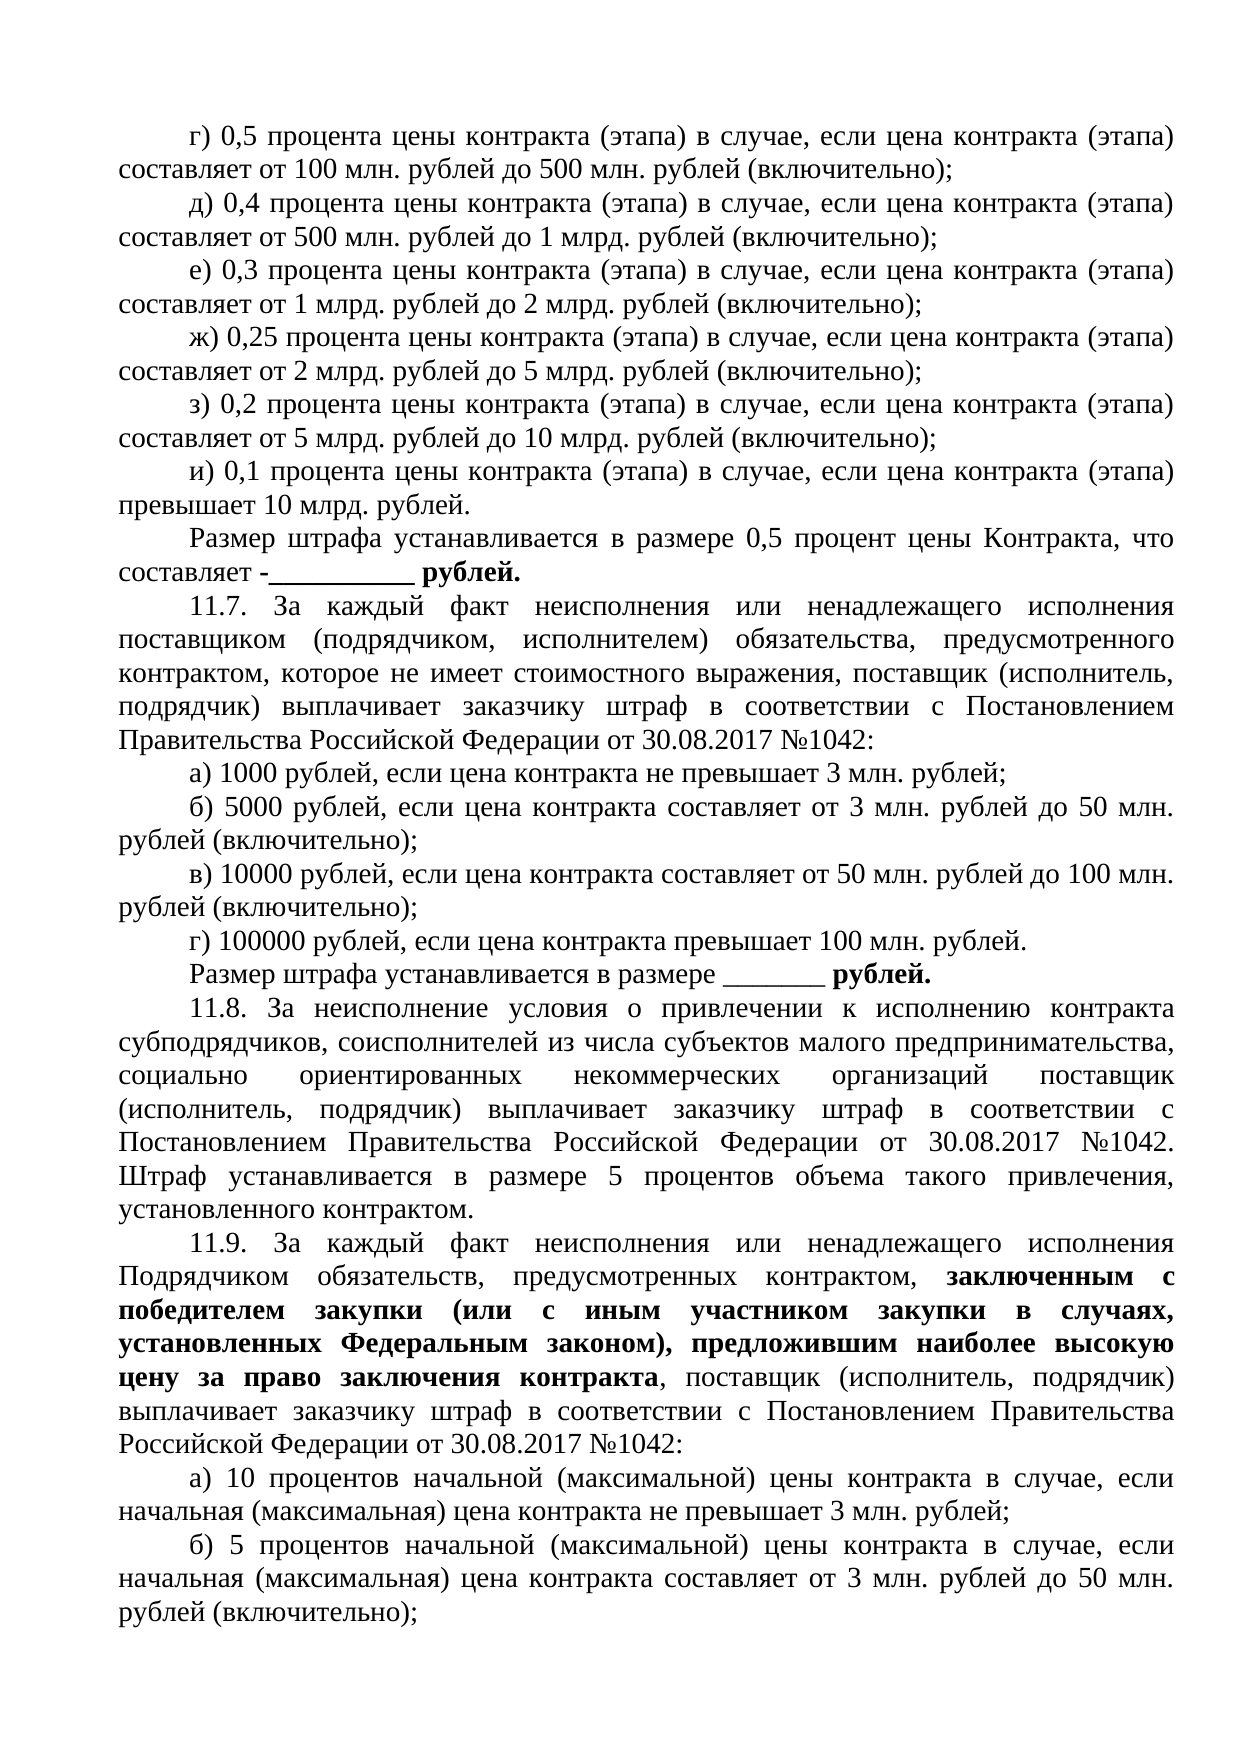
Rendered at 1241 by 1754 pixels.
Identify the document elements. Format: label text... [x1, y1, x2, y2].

text 11.9. За каждый факт неисполнения или ненадлежащего исполнения Подрядчиком обязательств, предусмотренных контрактом, заключенным с победителем закупки (или с иным участником закупки в случаях, установленных Федеральным законом), предложившим наиболее высокую цену за право заключения контракта, поставщик (исполнитель, подрядчик) выплачивает заказчику штраф в соответствии с Постановлением Правительства Российской Федерации от 30.08.2017 №1042: [118, 1225, 1175, 1460]
text ж) 0,25 процента цены контракта (этапа) в случае, если цена контракта (этапа) составляет от 2 млрд. рублей до 5 млрд. рублей (включительно); [118, 319, 1175, 386]
text е) 0,3 процента цены контракта (этапа) в случае, если цена контракта (этапа) составляет от 1 млрд. рублей до 2 млрд. рублей (включительно); [118, 252, 1175, 319]
text а) 1000 рублей, если цена контракта не превышает 3 млн. рублей; [118, 755, 1175, 789]
text Размер штрафа устанавливается в размере _______ рублей. [118, 957, 1175, 990]
text б) 5000 рублей, если цена контракта составляет от 3 млн. рублей до 50 млн. рублей (включительно); [118, 789, 1175, 856]
text Размер штрафа устанавливается в размере 0,5 процент цены Контракта, что составляет -__________ рублей. [118, 521, 1175, 588]
text 11.7. За каждый факт неисполнения или ненадлежащего исполнения поставщиком (подрядчиком, исполнителем) обязательства, предусмотренного контрактом, которое не имеет стоимостного выражения, поставщик (исполнитель, подрядчик) выплачивает заказчику штраф в соответствии с Постановлением Правительства Российской Федерации от 30.08.2017 №1042: [118, 588, 1175, 755]
text з) 0,2 процента цены контракта (этапа) в случае, если цена контракта (этапа) составляет от 5 млрд. рублей до 10 млрд. рублей (включительно); [118, 386, 1175, 453]
text в) 10000 рублей, если цена контракта составляет от 50 млн. рублей до 100 млн. рублей (включительно); [118, 856, 1175, 923]
text б) 5 процентов начальной (максимальной) цены контракта в случае, если начальная (максимальная) цена контракта составляет от 3 млн. рублей до 50 млн. рублей (включительно); [118, 1527, 1175, 1627]
text 11.8. За неисполнение условия о привлечении к исполнению контракта субподрядчиков, соисполнителей из числа субъектов малого предпринимательства, социально ориентированных некоммерческих организаций поставщик (исполнитель, подрядчик) выплачивает заказчику штраф в соответствии с Постановлением Правительства Российской Федерации от 30.08.2017 №1042. Штраф устанавливается в размере 5 процентов объема такого привлечения, установленного контрактом. [118, 990, 1175, 1225]
text а) 10 процентов начальной (максимальной) цены контракта в случае, если начальная (максимальная) цена контракта не превышает 3 млн. рублей; [118, 1460, 1175, 1527]
text и) 0,1 процента цены контракта (этапа) в случае, если цена контракта (этапа) превышает 10 млрд. рублей. [118, 453, 1175, 521]
text г) 100000 рублей, если цена контракта превышает 100 млн. рублей. [118, 923, 1175, 957]
text д) 0,4 процента цены контракта (этапа) в случае, если цена контракта (этапа) составляет от 500 млн. рублей до 1 млрд. рублей (включительно); [118, 185, 1175, 252]
text г) 0,5 процента цены контракта (этапа) в случае, если цена контракта (этапа) составляет от 100 млн. рублей до 500 млн. рублей (включительно); [118, 118, 1175, 185]
